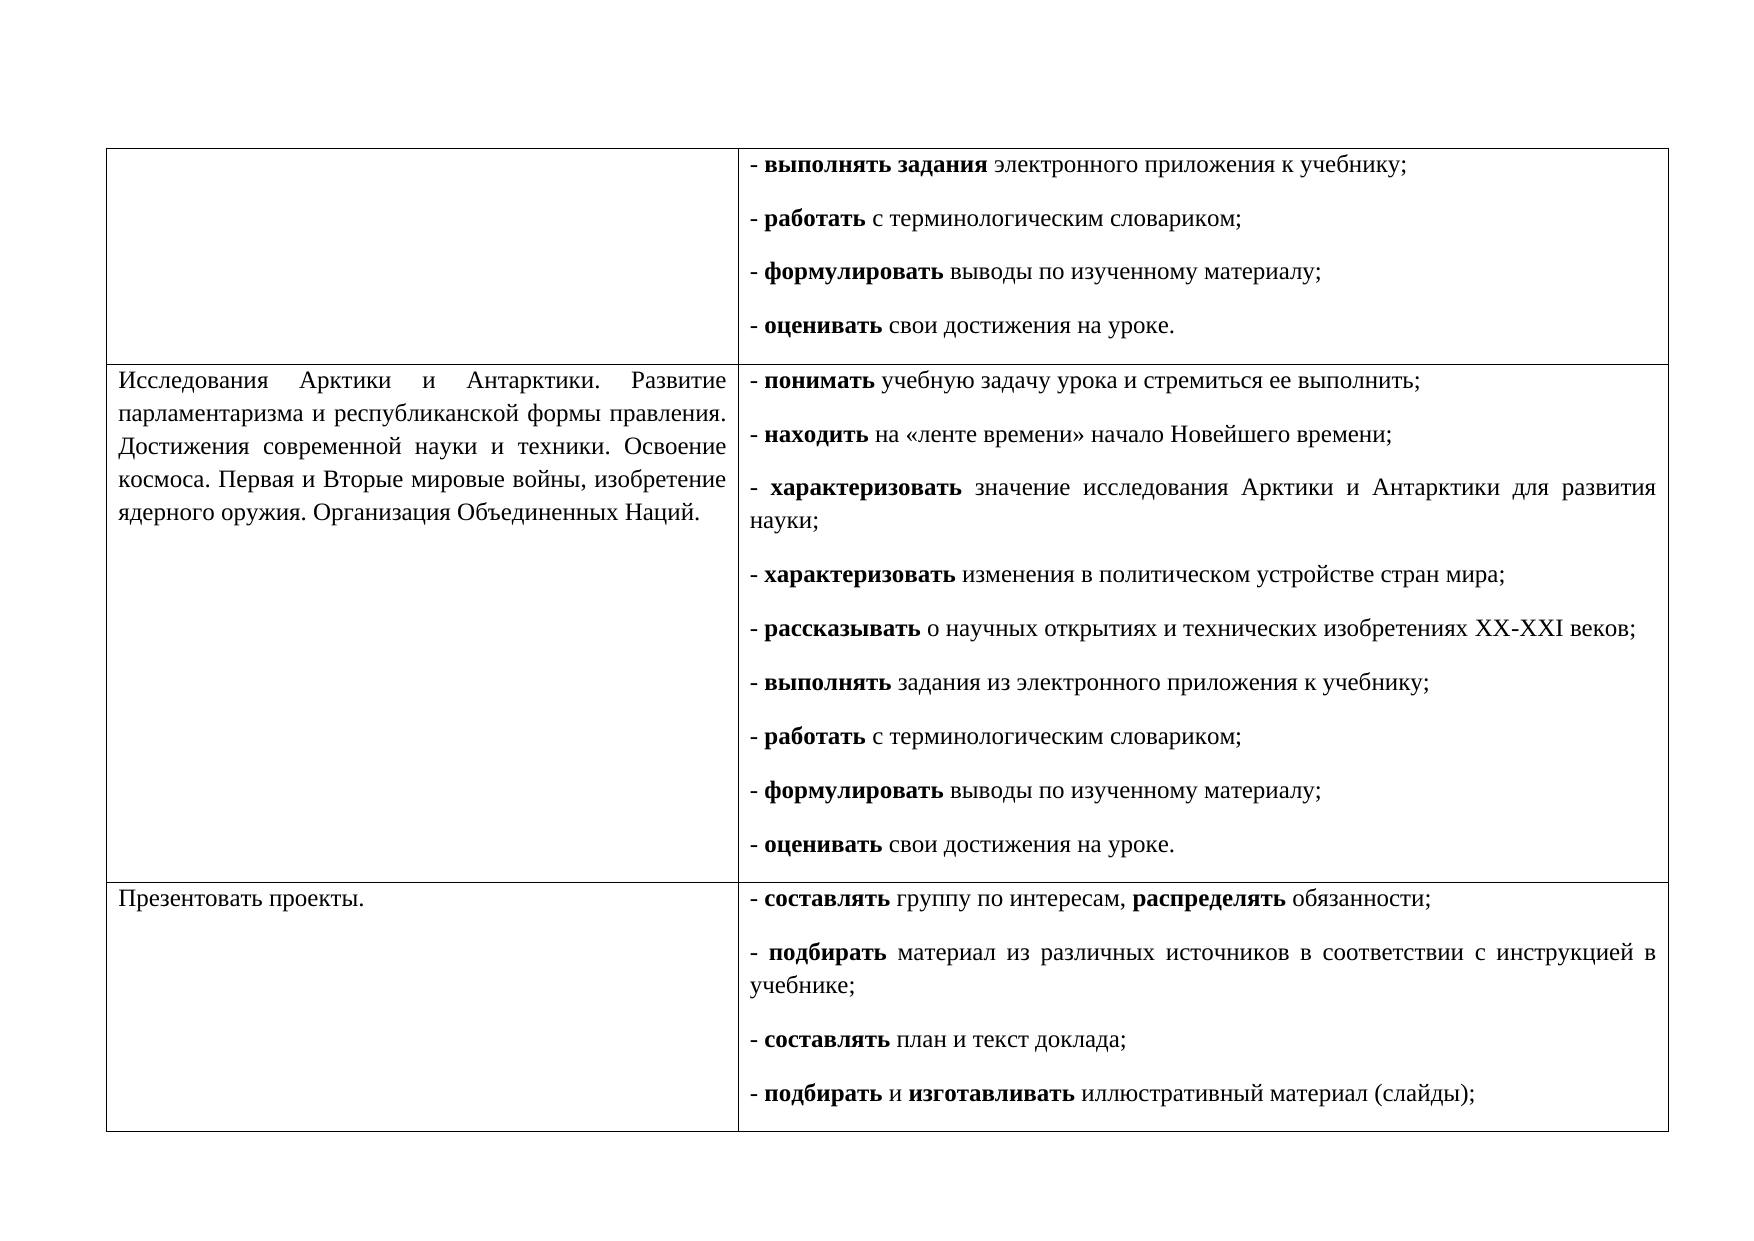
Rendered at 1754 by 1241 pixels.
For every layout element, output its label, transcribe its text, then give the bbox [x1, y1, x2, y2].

table_cell Исследования Арктики и Антарктики. Развитие парламентаризма и республиканской формы правления. Достижения современной науки и техники. Освоение космоса. Первая и Вторые мировые войны, изобретение ядерного оружия. Организация Объединенных Наций. [107, 365, 738, 882]
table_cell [739, 883, 1668, 1131]
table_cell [107, 883, 738, 1131]
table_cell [107, 149, 738, 364]
table_cell - понимать учебную задачу урока и стремиться ее выполнить; - находить на «ленте времени» начало Новейшего времени; - характеризовать значение исследования Арктики и Антарктики для развития науки; - характеризовать изменения в политическом устройстве стран мира; - рассказывать о научных открытиях и технических изобретениях XX-XXI веков; - выполнять задания из электронного приложения к учебнику; - работать с терминологическим словариком; - формулировать выводы по изученному материалу; - оценивать свои достижения на уроке. [739, 365, 1668, 882]
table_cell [739, 149, 1668, 364]
